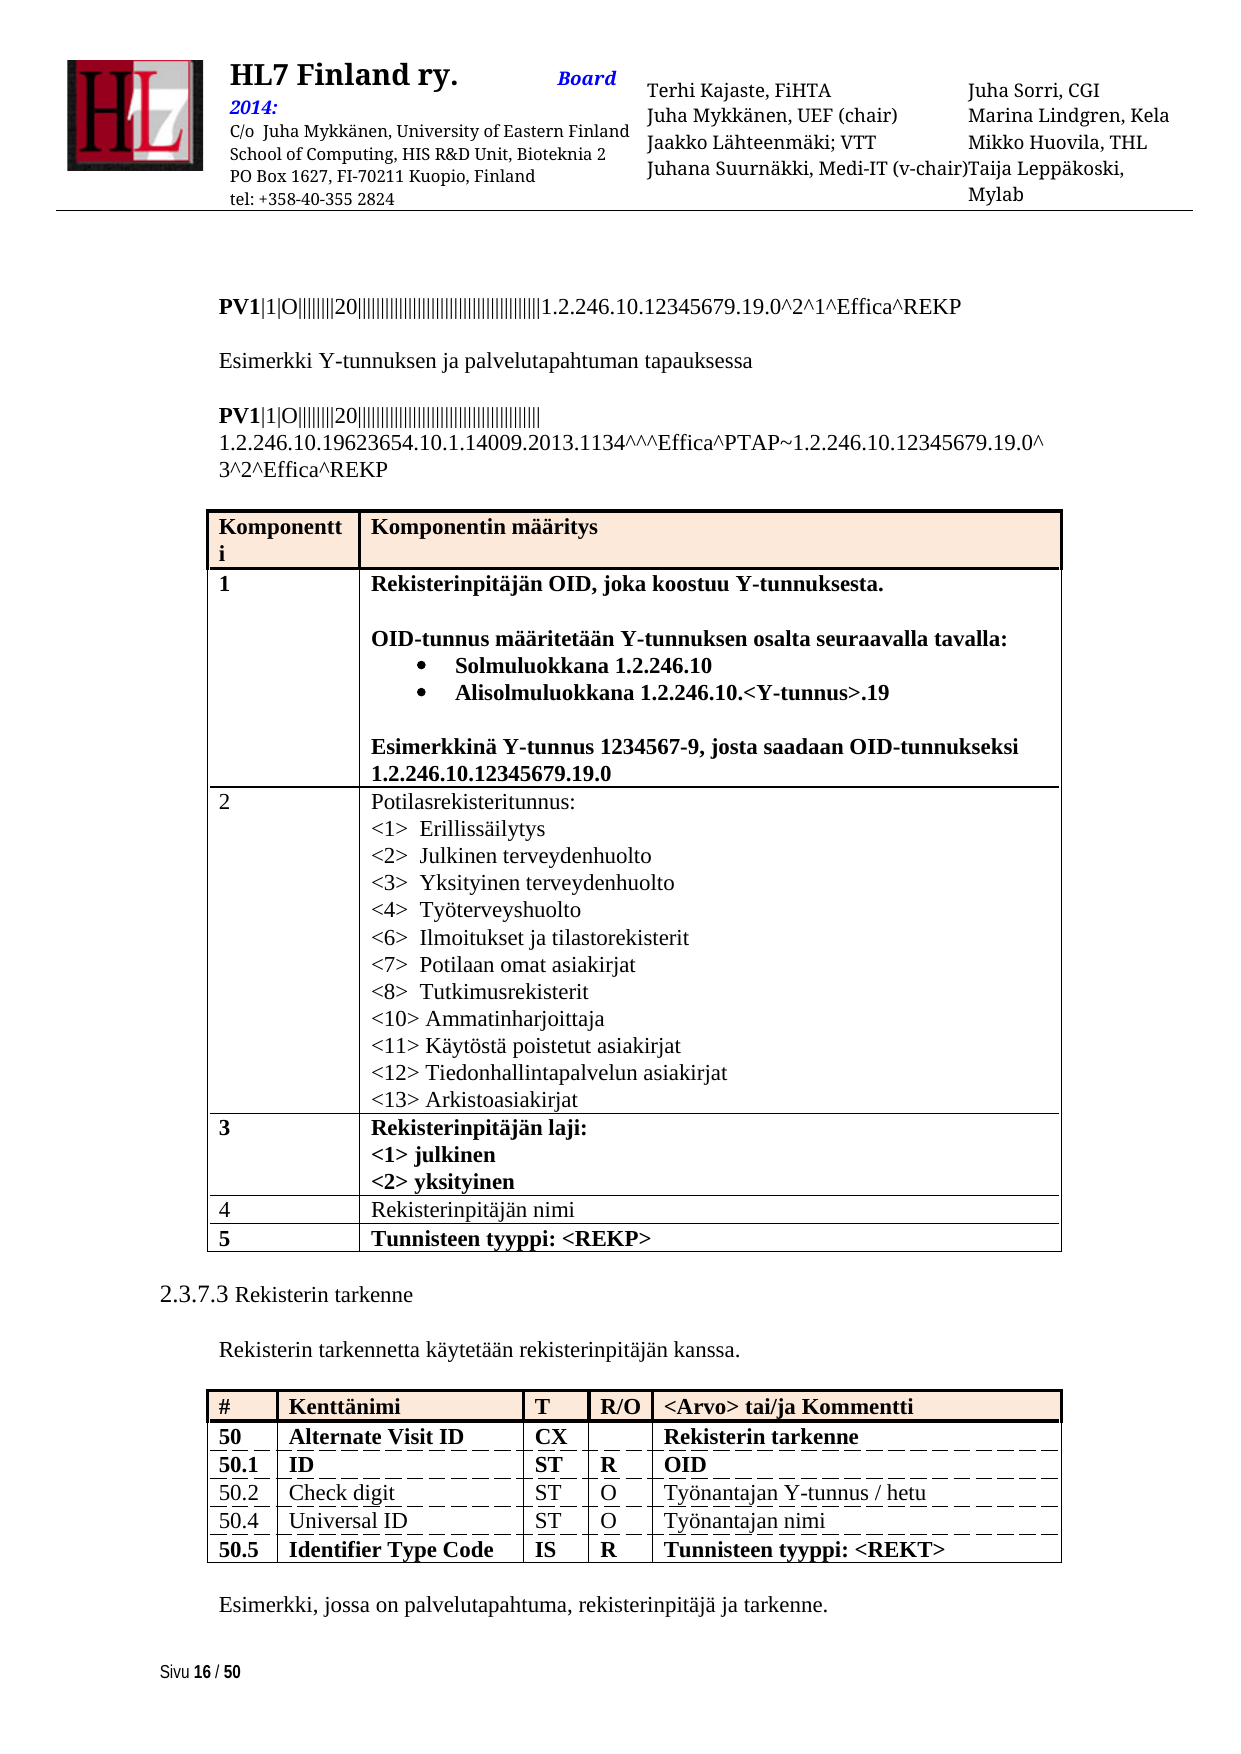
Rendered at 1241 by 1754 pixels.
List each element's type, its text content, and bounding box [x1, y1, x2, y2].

table_cell Työnantajan Y-tunnus / hetu [653, 1478, 1061, 1506]
table_cell ST [524, 1478, 588, 1506]
table_header R/O [591, 1392, 651, 1419]
table_cell 50.2 [208, 1478, 277, 1506]
table_cell Check digit [278, 1478, 523, 1506]
table_cell 50.4 [208, 1506, 277, 1534]
table_cell Työnantajan nimi [653, 1506, 1061, 1534]
text Esimerkki Y-tunnuksen ja palvelutapahtuman tapauksessa [218, 347, 1051, 374]
text Esimerkki, jossa on palvelutapahtuma, rekisterinpitäjä ja tarkenne. [218, 1590, 1051, 1617]
table_header <Arvo> tai/ja Kommentti [654, 1392, 1060, 1419]
text Rekisterin tarkennetta käytetään rekisterinpitäjän kanssa. [218, 1335, 1051, 1362]
table_cell O [589, 1506, 652, 1534]
table_cell 1 [208, 568, 359, 786]
table_header Kenttänimi [279, 1392, 522, 1419]
subtitle Rekisterin tarkenne [159, 1279, 1051, 1308]
table_cell 50.1 [208, 1450, 277, 1478]
table_cell O [589, 1478, 652, 1506]
table_cell 5 [208, 1223, 359, 1251]
table_cell Potilasrekisteritunnus: <1> Erillissäilytys <2> Julkinen terveydenhuolto <3> Yksityinen terveydenhuolto <4> Työterveyshuolto <6> Ilmoitukset ja tilastorekisterit <7> Potilaan omat asiakirjat <8> Tutkimusrekisterit <10> Ammatinharjoittaja <11> Käytöstä poistetut asiakirjat <12> Tiedonhallintapalvelun asiakirjat <13> Arkistoasiakirjat [360, 786, 1061, 1112]
table_cell ST [524, 1506, 588, 1534]
table_cell Rekisterinpitäjän laji: <1> julkinen <2> yksityinen [360, 1113, 1061, 1195]
table_cell 50.5 [208, 1534, 277, 1562]
table_cell Rekisterin tarkenne [653, 1419, 1061, 1449]
table_header Komponentin määritys [361, 513, 1060, 567]
table_cell Rekisterinpitäjän OID, joka koostuu Y-tunnuksesta. OID-tunnus määritetään Y-tunnuksen osalta seuraavalla tavalla: Solmuluokkana 1.2.246.10 Alisolmuluokkana 1.2.246.10.<Y-tunnus>.19 Esimerkkinä Y-tunnus 1234567-9, josta saadaan OID-tunnukseksi 1.2.246.10.12345679.19.0 [360, 567, 1061, 786]
table_cell Rekisterinpitäjän nimi [360, 1195, 1061, 1223]
table_cell Identifier Type Code [278, 1534, 523, 1562]
table_header Komponentti [209, 513, 358, 567]
table_cell 2 [208, 786, 359, 1112]
table_cell ST [524, 1450, 588, 1478]
text PV1|1|O||||||||20||||||||||||||||||||||||||||||||||||||||1.2.246.10.19623654.10.1.14009.2013.1134^^^Effica^PTAP~1.2.246.10.12345679.19.0^3^2^Effica^REKP [218, 401, 1051, 482]
table_cell Alternate Visit ID [278, 1423, 523, 1449]
table_cell R [589, 1450, 652, 1478]
table_cell R [589, 1534, 652, 1562]
table_cell ID [278, 1450, 523, 1478]
table_cell CX [524, 1423, 588, 1449]
text PV1|1|O||||||||20||||||||||||||||||||||||||||||||||||||||1.2.246.10.12345679.19.0^2^1^Effica^REKP [218, 293, 1051, 320]
table_cell Tunnisteen tyyppi: <REKP> [360, 1223, 1061, 1251]
table_cell 50 [208, 1420, 277, 1449]
table_header T [525, 1392, 587, 1419]
picture [67, 60, 204, 171]
table_cell 3 [208, 1113, 359, 1195]
table_cell Universal ID [278, 1506, 523, 1534]
table_header # [209, 1392, 276, 1419]
table_cell [589, 1423, 652, 1449]
table_cell OID [653, 1450, 1061, 1478]
table_cell 4 [208, 1195, 359, 1223]
table_cell Tunnisteen tyyppi: <REKT> [653, 1534, 1061, 1562]
table_cell IS [524, 1534, 588, 1562]
